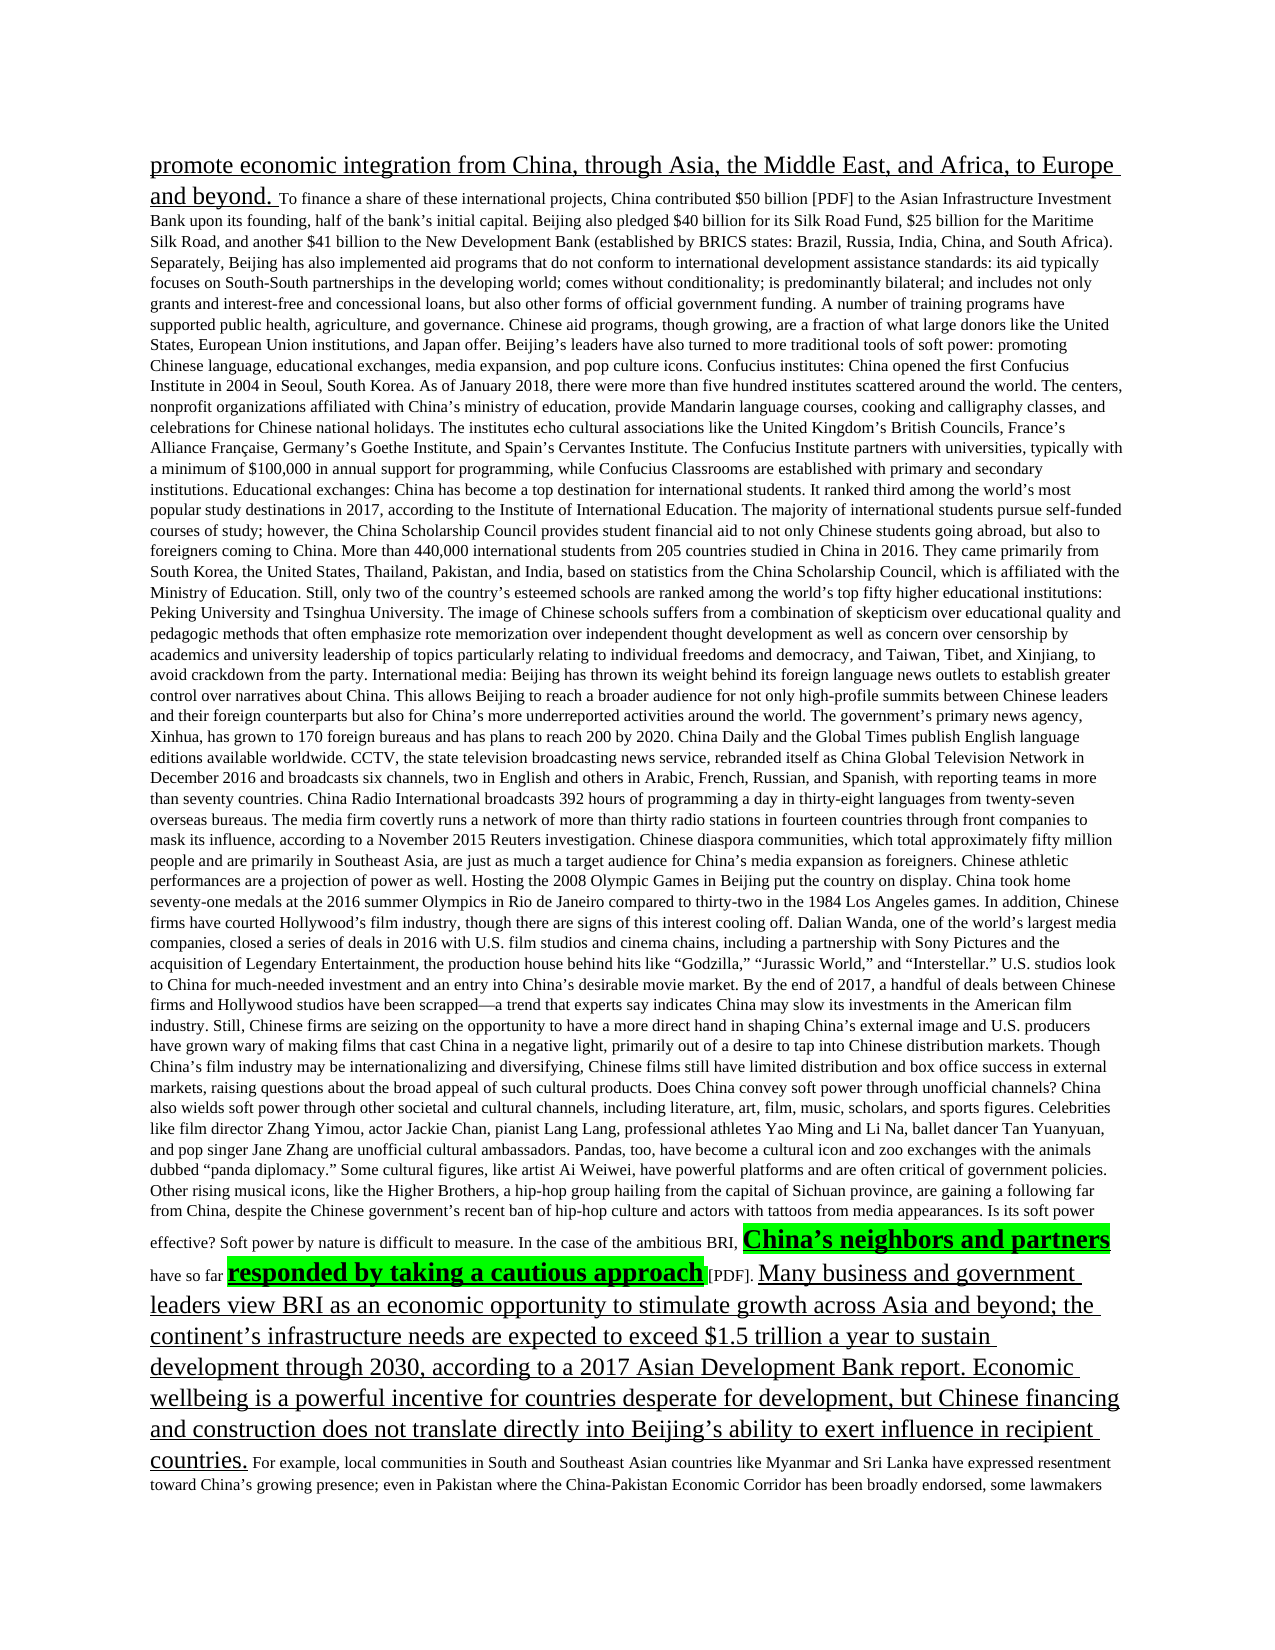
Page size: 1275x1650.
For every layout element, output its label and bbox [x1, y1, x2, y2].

text [150, 150, 1125, 1494]
